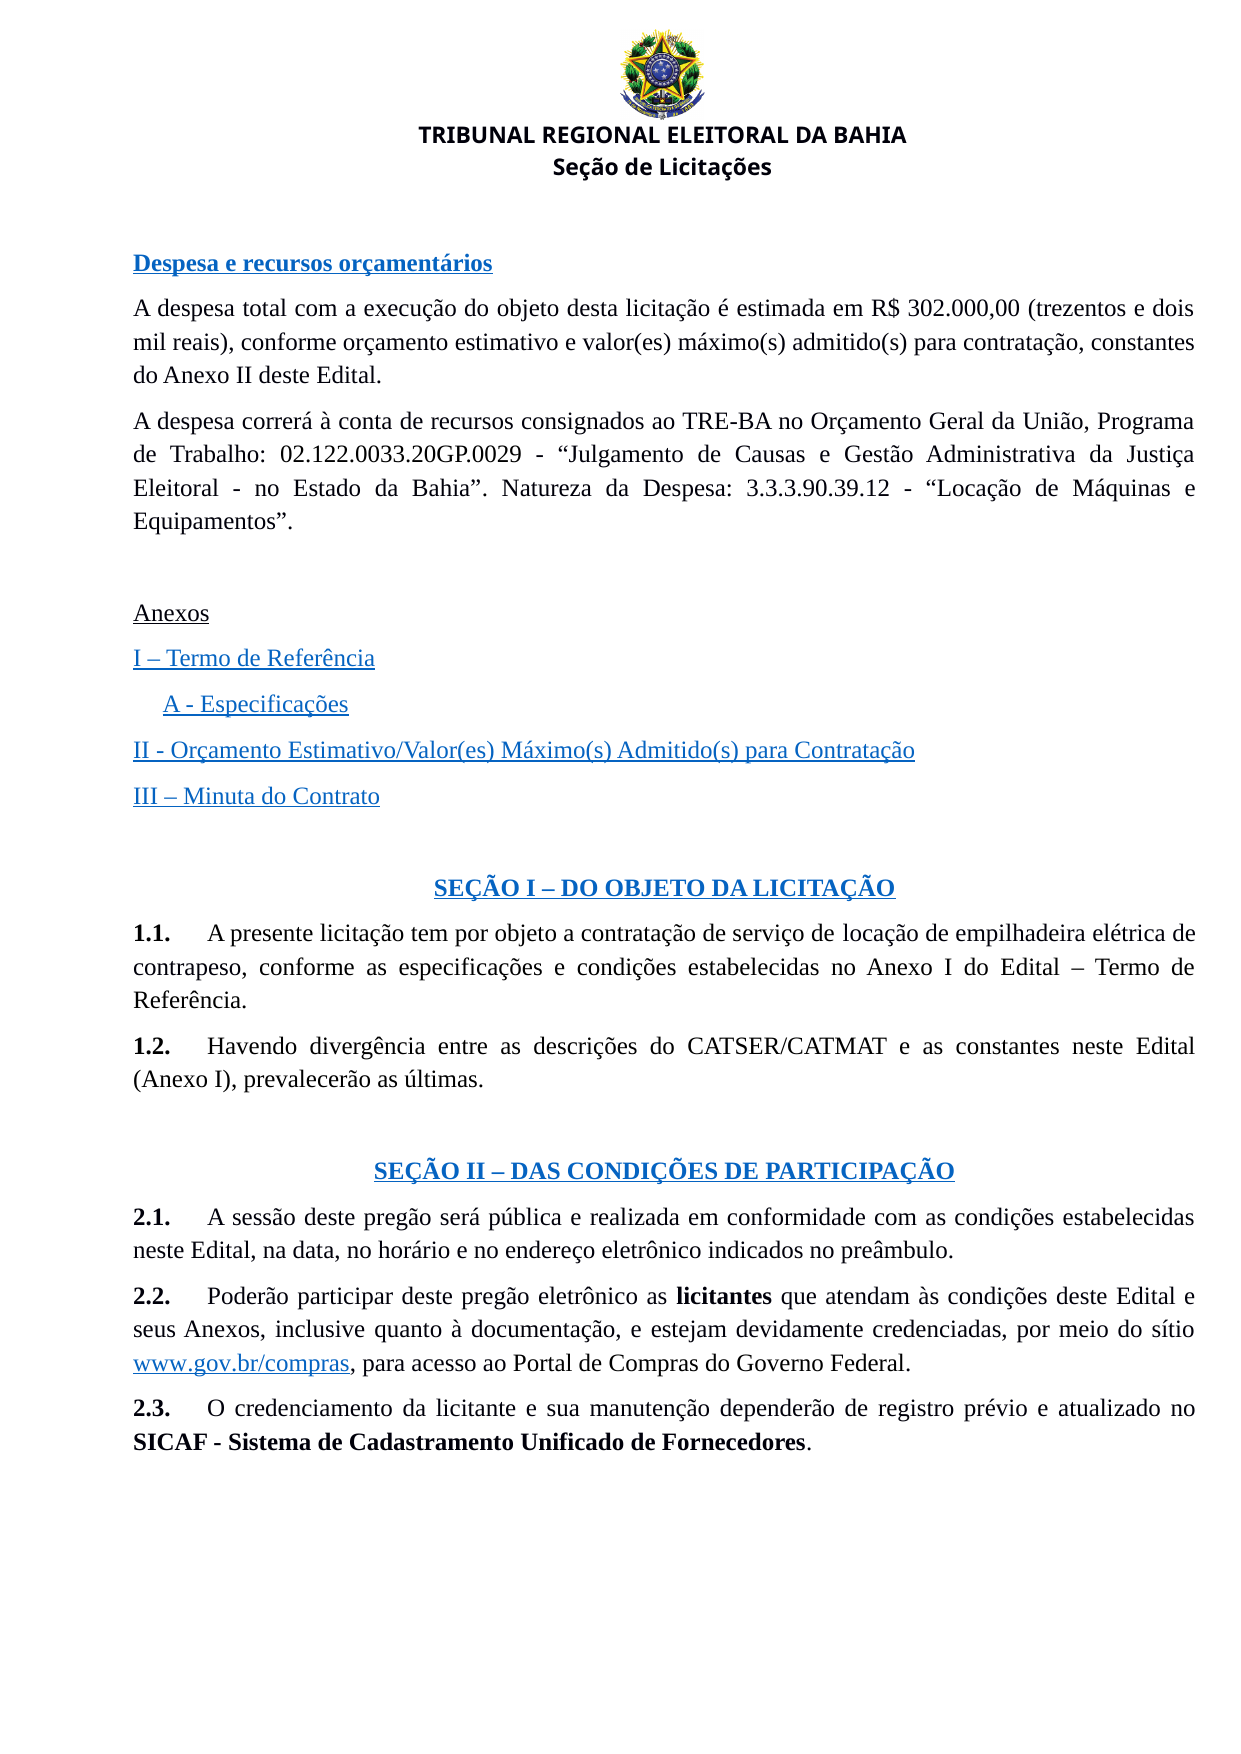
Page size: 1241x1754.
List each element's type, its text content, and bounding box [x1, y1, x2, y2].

text II - Orçamento Estimativo/Valor(es) Máximo(s) Admitido(s) para Contratação [133, 732, 1196, 765]
text 1.1. A presente licitação tem por objeto a contratação de serviço de , conforme as especificações e condições estabelecidas no Anexo I do Edital – Termo de Referência. [133, 915, 1196, 1015]
text Despesa e recursos orçamentários [133, 244, 1196, 278]
text Anexos [133, 594, 1196, 628]
text I – Termo de Referência [133, 640, 1196, 673]
text 2.3. O credenciamento da licitante e sua manutenção dependerão de registro prévio e atualizado no SICAF - Sistema de Cadastramento Unificado de Fornecedores. [133, 1390, 1196, 1457]
text A despesa total com a execução do objeto desta licitação é estimada em R$ 302.000,00 (trezentos e dois mil reais), conforme orçamento estimativo e valor(es) máximo(s) admitido(s) para contratação, constantes do Anexo II deste Edital. [133, 290, 1196, 390]
text SEÇÃO II – DAS CONDIÇÕES DE PARTICIPAÇÃO [133, 1153, 1196, 1186]
text III – Minuta do Contrato [133, 778, 1196, 811]
text A - Especificações [162, 686, 1196, 719]
text 2.1. A sessão deste pregão será pública e realizada em conformidade com as condições estabelecidas neste Edital, na data, no horário e no endereço eletrônico indicados no preâmbulo. [133, 1198, 1196, 1265]
text SEÇÃO I – DO OBJETO DA LICITAÇÃO [133, 869, 1196, 903]
text A despesa correrá à conta de recursos consignados ao TRE-BA no Orçamento Geral da União, Programa de Trabalho: 02.122.0033.20GP.0029 - “Julgamento de Causas e Gestão Administrativa da Justiça Eleitoral - no Estado da Bahia”. Natureza da Despesa: 3.3.3.90.39.12 - “Locação de Máquinas e Equipamentos”. [133, 403, 1196, 536]
text 1.2. Havendo divergência entre as descrições do CATSER/CATMAT e as constantes neste Edital (Anexo I), prevalecerão as últimas. [133, 1028, 1196, 1094]
text 2.2. Poderão participar deste pregão eletrônico as licitantes que atendam às condições deste Edital e seus Anexos, inclusive quanto à documentação, e estejam devidamente credenciadas, por meio do sítio www.gov.br/compras, para acesso ao Portal de Compras do Governo Federal. [133, 1278, 1196, 1378]
